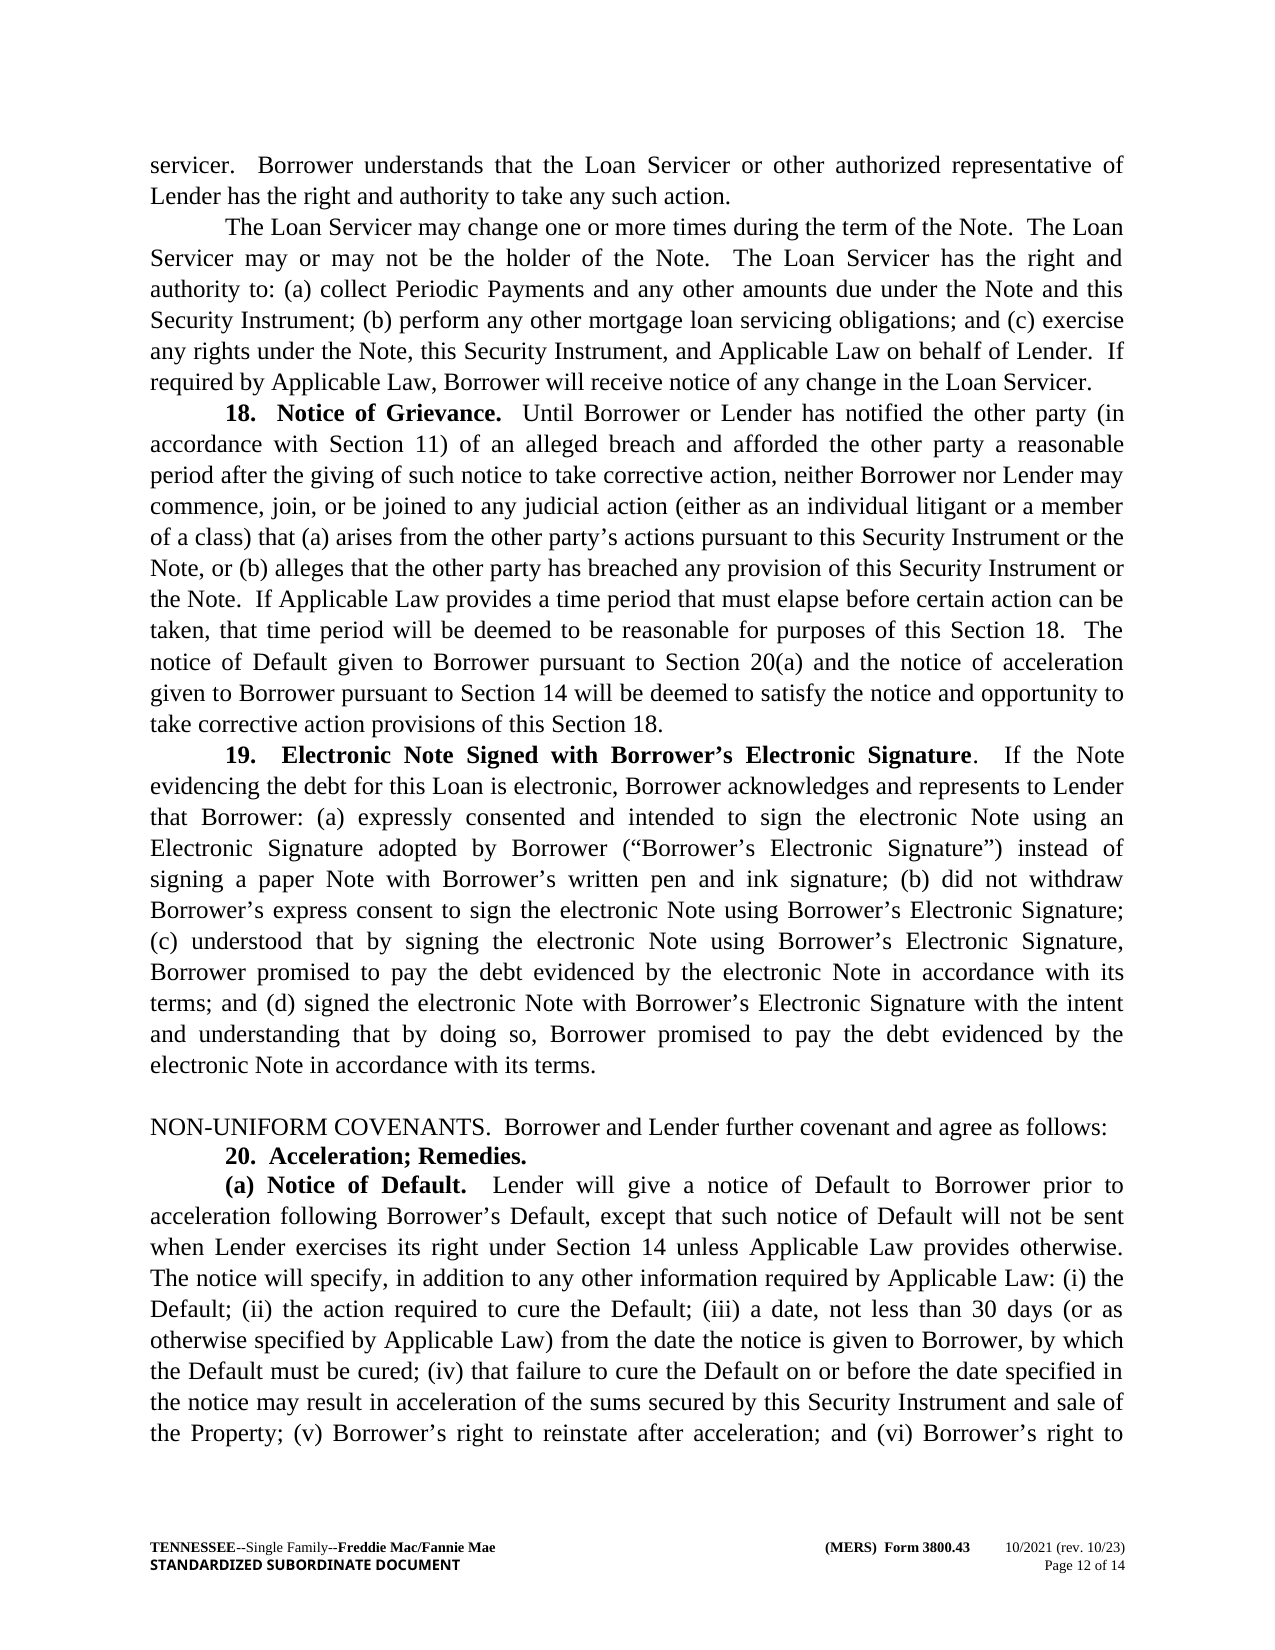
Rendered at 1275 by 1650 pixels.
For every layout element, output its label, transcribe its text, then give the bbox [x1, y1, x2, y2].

text 20. Acceleration; Remedies. [150, 1141, 1125, 1170]
text 19. Electronic Note Signed with Borrower’s Electronic Signature. If the Note evidencing the debt for this Loan is electronic, Borrower acknowledges and represents to Lender that Borrower: (a) expressly consented and intended to sign the electronic Note using an Electronic Signature adopted by Borrower (“Borrower’s Electronic Signature”) instead of signing a paper Note with Borrower’s written pen and ink signature; (b) did not withdraw Borrower’s express consent to sign the electronic Note using Borrower’s Electronic Signature; (c) understood that by signing the electronic Note using Borrower’s Electronic Signature, Borrower promised to pay the debt evidenced by the electronic Note in accordance with its terms; and (d) signed the electronic Note with Borrower’s Electronic Signature with the intent and understanding that by doing so, Borrower promised to pay the debt evidenced by the electronic Note in accordance with its terms. [150, 740, 1125, 1079]
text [150, 1170, 1125, 1447]
text NON-UNIFORM COVENANTS. Borrower and Lender further covenant and agree as follows: [150, 1112, 1125, 1141]
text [150, 150, 1125, 210]
text 18. Notice of Grievance. Until Borrower or Lender has notified the other party (in accordance with Section 11) of an alleged breach and afforded the other party a reasonable period after the giving of such notice to take corrective action, neither Borrower nor Lender may commence, join, or be joined to any judicial action (either as an individual litigant or a member of a class) that (a) arises from the other party’s actions pursuant to this Security Instrument or the Note, or (b) alleges that the other party has breached any provision of this Security Instrument or the Note. If Applicable Law provides a time period that must elapse before certain action can be taken, that time period will be deemed to be reasonable for purposes of this Section 18. The notice of Default given to Borrower pursuant to Section 20(a) and the notice of acceleration given to Borrower pursuant to Section 14 will be deemed to satisfy the notice and opportunity to take corrective action provisions of this Section 18. [150, 398, 1125, 737]
text The Loan Servicer may change one or more times during the term of the Note. The Loan Servicer may or may not be the holder of the Note. The Loan Servicer has the right and authority to: (a) collect Periodic Payments and any other amounts due under the Note and this Security Instrument; (b) perform any other mortgage loan servicing obligations; and (c) exercise any rights under the Note, this Security Instrument, and Applicable Law on behalf of Lender. If required by Applicable Law, Borrower will receive notice of any change in the Loan Servicer. [150, 212, 1125, 396]
